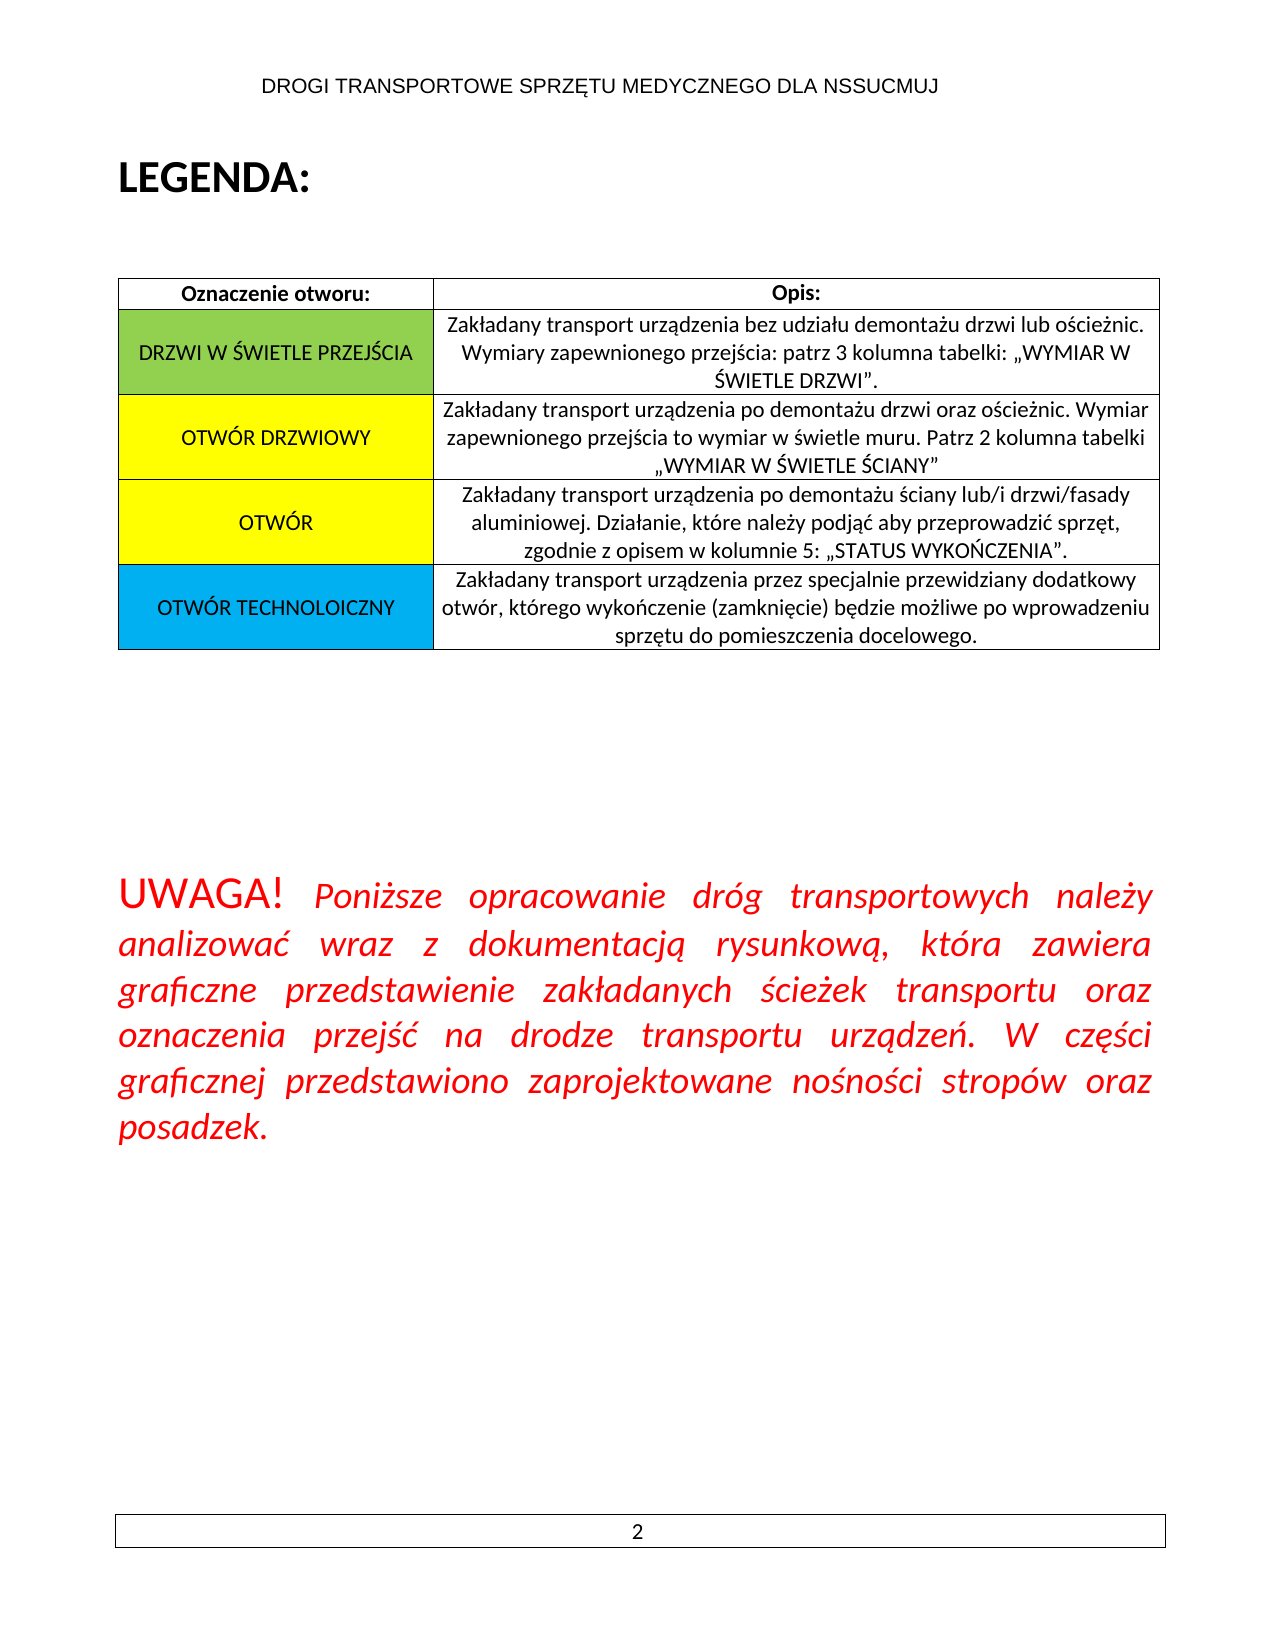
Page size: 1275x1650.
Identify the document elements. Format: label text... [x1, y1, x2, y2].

text LEGENDA: [118, 148, 1157, 204]
table_cell Zakładany transport urządzenia przez specjalnie przewidziany dodatkowy otwór, którego wykończenie (zamknięcie) będzie możliwe po wprowadzeniu sprzętu do pomieszczenia docelowego. [434, 565, 1159, 649]
table_header Opis: [434, 279, 1159, 309]
table_cell Zakładany transport urządzenia po demontażu drzwi oraz ościeżnic. Wymiar zapewnionego przejścia to wymiar w świetle muru. Patrz 2 kolumna tabelki „WYMIAR W ŚWIETLE ŚCIANY” [434, 395, 1159, 479]
table_cell OTWÓR DRZWIOWY [119, 395, 433, 479]
table_cell OTWÓR TECHNOLOICZNY [119, 565, 433, 649]
text UWAGA! Poniższe opracowanie dróg transportowych należy analizować wraz z dokumentacją rysunkową, która zawiera graficzne przedstawienie zakładanych ścieżek transportu oraz oznaczenia przejść na drodze transportu urządzeń. W części graficznej przedstawiono zaprojektowane nośności stropów oraz posadzek. [118, 864, 1157, 1149]
table_cell DRZWI W ŚWIETLE PRZEJŚCIA [119, 310, 433, 394]
table_cell Zakładany transport urządzenia bez udziału demontażu drzwi lub ościeżnic. Wymiary zapewnionego przejścia: patrz 3 kolumna tabelki: „WYMIAR W ŚWIETLE DRZWI”. [434, 310, 1159, 394]
table_cell Zakładany transport urządzenia po demontażu ściany lub/i drzwi/fasady aluminiowej. Działanie, które należy podjąć aby przeprowadzić sprzęt, zgodnie z opisem w kolumnie 5: „STATUS WYKOŃCZENIA”. [434, 480, 1159, 564]
table_cell OTWÓR [119, 480, 433, 564]
table_header Oznaczenie otworu: [119, 279, 433, 309]
